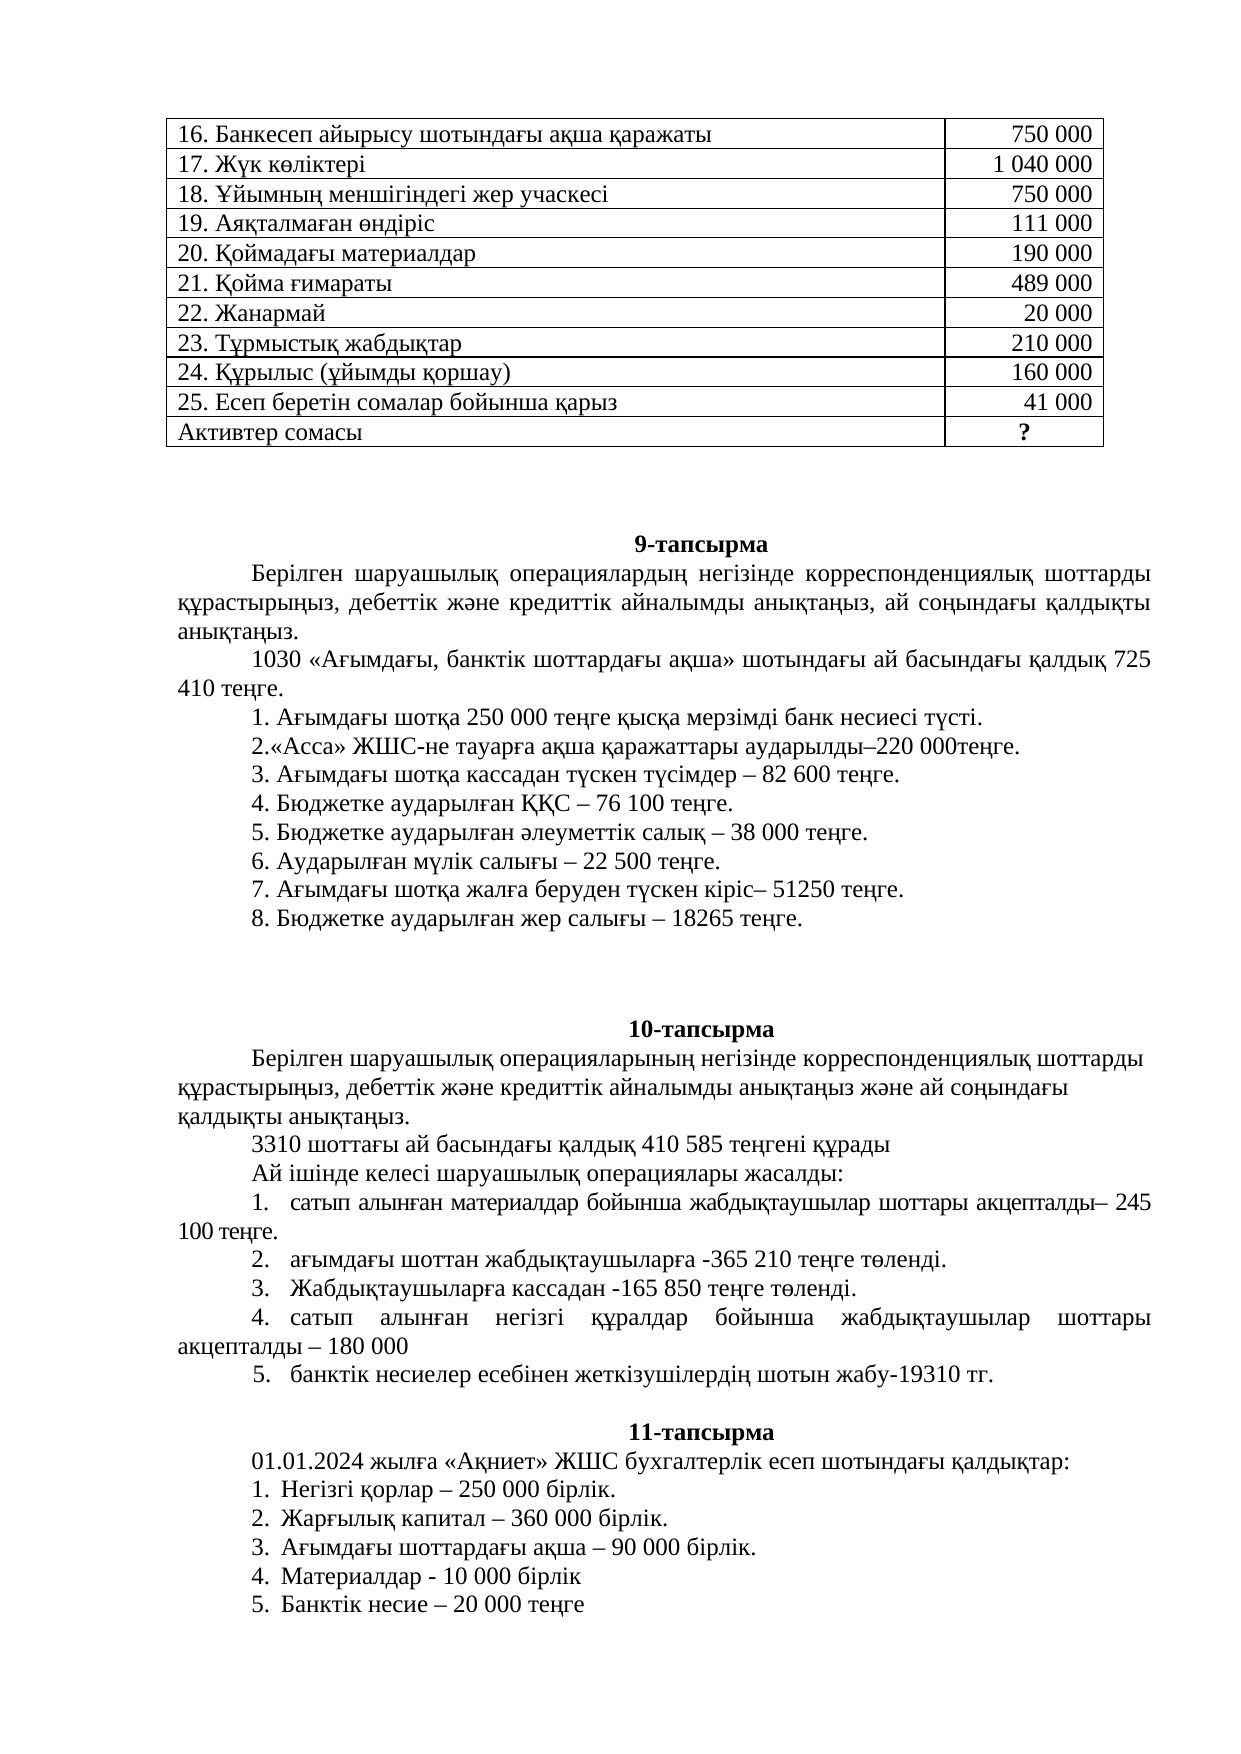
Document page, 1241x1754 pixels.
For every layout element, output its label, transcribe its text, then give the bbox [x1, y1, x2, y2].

table_cell 750 000 [946, 119, 1103, 148]
table_cell 21. Қойма ғимараты [167, 268, 944, 297]
text 3310 шоттағы ай басындағы қалдық 410 585 теңгені құрады [177, 1129, 1152, 1158]
table_cell 41 000 [946, 387, 1103, 416]
text 01.01.2024 жылға «Ақниет» ЖШС бухгалтерлік есеп шотындағы қалдықтар: [177, 1446, 1152, 1474]
table_cell 16. Банкесеп айырысу шотындағы ақша қаражаты [167, 119, 944, 148]
table_cell 17. Жүк көліктері [167, 149, 944, 178]
text 7. Ағымдағы шотқа жалға беруден түскен кіріс– 51250 теңге. [177, 874, 1152, 903]
text 8. Бюджетке аударылған жер салығы – 18265 теңге. [177, 903, 1152, 932]
text 11-тапсырма [177, 1417, 1152, 1446]
table_cell 489 000 [946, 268, 1103, 297]
list Ағымдағы шоттардағы ақша – 90 000 бірлік. [177, 1532, 1152, 1561]
table_cell 18. Ұйымның меншігіндегі жер учаскесі [167, 179, 944, 207]
list сатып алынған материалдар бойынша жабдықтаушылар шоттары акцепталды– 245 100 теңге. [177, 1187, 1152, 1244]
table_cell 24. Құрылыс (ұйымды қоршау) [167, 358, 944, 386]
list Банктік несие – 20 000 теңге [177, 1589, 1152, 1618]
text 6. Аударылған мүлік салығы – 22 500 теңге. [177, 846, 1152, 874]
text Берілген шаруашылық операциялардың негізінде корреспонденциялық шоттарды құрастырыңыз, дебеттік және кредиттік айналымды анықтаңыз, ай соңындағы қалдықты анықтаңыз. [177, 558, 1152, 644]
list Жарғылық капитал – 360 000 бірлік. [177, 1503, 1152, 1532]
table_cell 23. Тұрмыстық жабдықтар [167, 328, 944, 356]
text 1. Ағымдағы шотқа 250 000 теңге қысқа мерзімді банк несиесі түсті. [177, 702, 1152, 731]
table_cell 750 000 [946, 179, 1103, 207]
table_cell 160 000 [946, 358, 1103, 386]
table_cell 20 000 [946, 298, 1103, 327]
list банктік несиелер есебінен жеткізушілердің шотын жабу-19310 тг. [252, 1359, 1152, 1388]
text Ай ішінде келесі шаруашылық операциялары жасалды: [177, 1158, 1152, 1187]
text 4. Бюджетке аударылған ҚҚС – 76 100 теңге. [177, 788, 1152, 817]
table_cell 20. Қоймадағы материалдар [167, 238, 944, 267]
text 3. Ағымдағы шотқа кассадан түскен түсімдер – 82 600 теңге. [177, 759, 1152, 788]
list сатып алынған негізгі құралдар бойынша жабдықтаушылар шоттары акцепталды – 180 000 [177, 1302, 1152, 1359]
list ағымдағы шоттан жабдықтаушыларға -365 210 теңге төленді. [177, 1244, 1152, 1273]
list Негізгі қорлар – 250 000 бірлік. [177, 1474, 1152, 1503]
list Жабдықтаушыларға кассадан -165 850 теңге төленді. [177, 1273, 1152, 1302]
text 2.«Асса» ЖШС-не тауарға ақша қаражаттары аударылды–220 000теңге. [177, 731, 1152, 759]
table_cell ? [946, 417, 1103, 446]
list Материалдар - 10 000 бірлік [177, 1561, 1152, 1589]
table_cell 210 000 [946, 328, 1103, 356]
table_cell Активтер сомасы [167, 417, 944, 446]
text 10-тапсырма [177, 1014, 1152, 1043]
table_cell 22. Жанармай [167, 298, 944, 327]
table_cell 111 000 [946, 209, 1103, 237]
text 1030 «Ағымдағы, банктік шоттардағы ақша» шотындағы ай басындағы қалдық 725 410 теңге. [177, 644, 1152, 702]
text 5. Бюджетке аударылған әлеуметтік салық – 38 000 теңге. [177, 817, 1152, 846]
text Берілген шаруашылық операцияларының негізінде корреспонденциялық шоттарды құрастырыңыз, дебеттік және кредиттік айналымды анықтаңыз және ай соңындағы қалдықты анықтаңыз. [177, 1043, 1152, 1129]
table_cell 19. Аяқталмаған өндіріс [167, 209, 944, 237]
table_cell 25. Есеп беретін сомалар бойынша қарыз [167, 387, 944, 416]
text 9-тапсырма [177, 529, 1152, 558]
table_cell 190 000 [946, 238, 1103, 267]
table_cell 1 040 000 [946, 149, 1103, 178]
